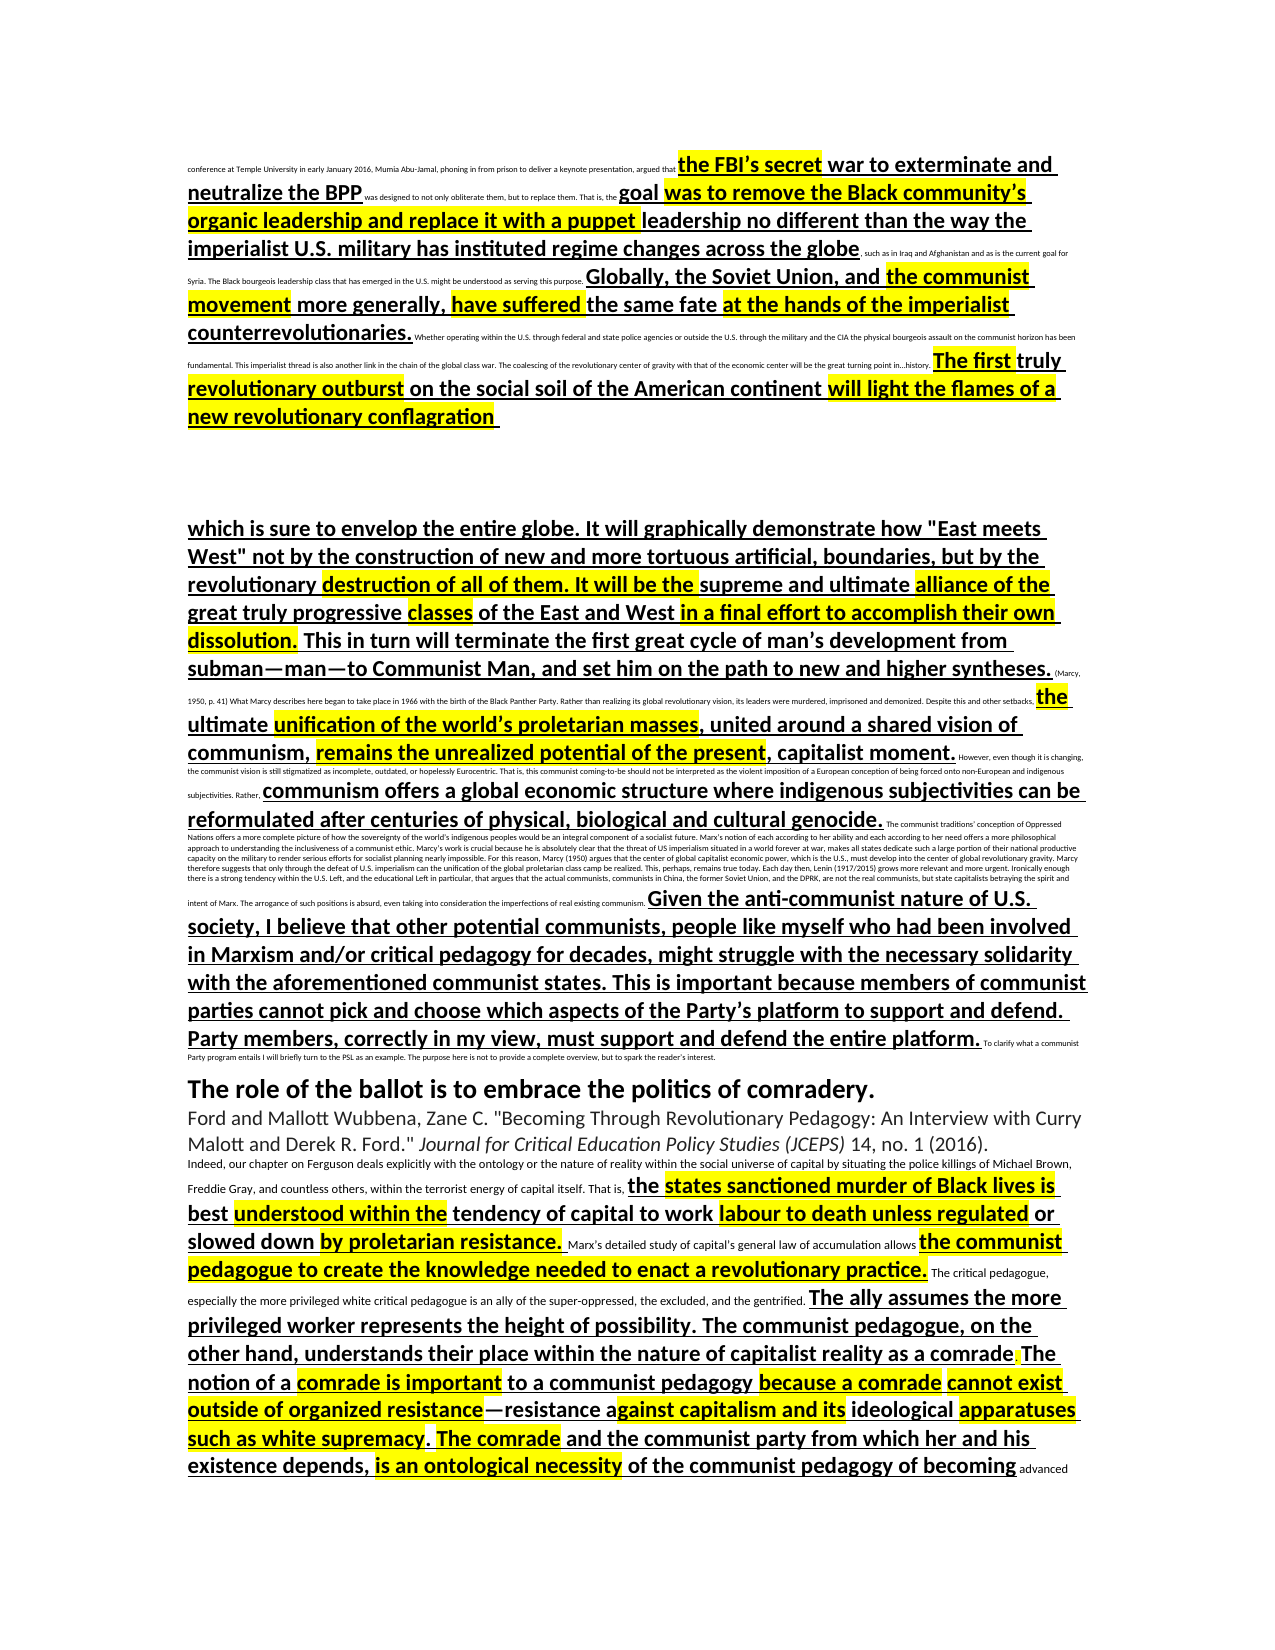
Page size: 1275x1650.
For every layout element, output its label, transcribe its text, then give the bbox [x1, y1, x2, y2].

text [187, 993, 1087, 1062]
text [187, 1156, 1087, 1480]
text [187, 150, 1087, 430]
text which is sure to envelop the entire globe. It will graphically demonstrate how "East meets West" not by the construction of new and more tortuous artificial, boundaries, but by the revolutionary destruction of all of them. It will be the supreme and ultimate alliance of the great truly progressive classes of the East and West in a final effort to accomplish their own dissolution. This in turn will terminate the first great cycle of man’s development from subman—man—to Communist Man, and set him on the path to new and higher syntheses. (Marcy, 1950, p. 41) What Marcy describes here began to take place in 1966 with the birth of the Black Panther Party. Rather than realizing its global revolutionary vision, its leaders were murdered, imprisoned and demonized. Despite this and other setbacks, the ultimate unification of the world’s proletarian masses, united around a shared vision of communism, remains the unrealized potential of the present, capitalist moment. However, even though it is changing, the communist vision is still stigmatized as incomplete, outdated, or hopelessly Eurocentric. That is, this communist coming-to-be should not be interpreted as the violent imposition of a European conception of being forced onto non-European and indigenous subjectivities. Rather, communism offers a global economic structure where indigenous subjectivities can be reformulated after centuries of physical, biological and cultural genocide. The communist traditions’ conception of Oppressed Nations offers a more complete picture of how the sovereignty of the world’s indigenous peoples would be an integral component of a socialist future. Marx’s notion of each according to her ability and each according to her need offers a more philosophical approach to understanding the inclusiveness of a communist ethic. Marcy’s work is crucial because he is absolutely clear that the threat of US imperialism situated in a world forever at war, makes all states dedicate such a large portion of their national productive capacity on the military to render serious efforts for socialist planning nearly impossible. For this reason, Marcy (1950) argues that the center of global capitalist economic power, which is the U.S., must develop into the center of global revolutionary gravity. Marcy therefore suggests that only through the defeat of U.S. imperialism can the unification of the global proletarian class camp be realized. This, perhaps, remains true today. Each day then, Lenin (1917/2015) grows more relevant and more urgent. Ironically enough there is a strong tendency within the U.S. Left, and the educational Left in particular, that argues that the actual communists, communists in China, the former Soviet Union, and the DPRK, are not the real communists, but state capitalists betraying the spirit and intent of Marx. The arrogance of such positions is absurd, even taking into consideration the imperfections of real existing communism. Given the anti-communist nature of U.S. society, I believe that other potential communists, people like myself who had been involved in Marxism and/or critical pedagogy for decades, might struggle with the necessary solidarity with the aforementioned communist states. This is important because members of communist parties cannot pick and choose which aspects of the Party’s platform to support and defend. Party members, correctly in my view, must support and defend the entire platform. To clarify what a communist Party program entails I will briefly turn to the PSL as an example. The purpose here is not to provide a complete overview, but to spark the reader’s interest. [187, 514, 1087, 992]
subtitle The role of the ballot is to embrace the politics of comradery. [187, 1072, 1087, 1105]
